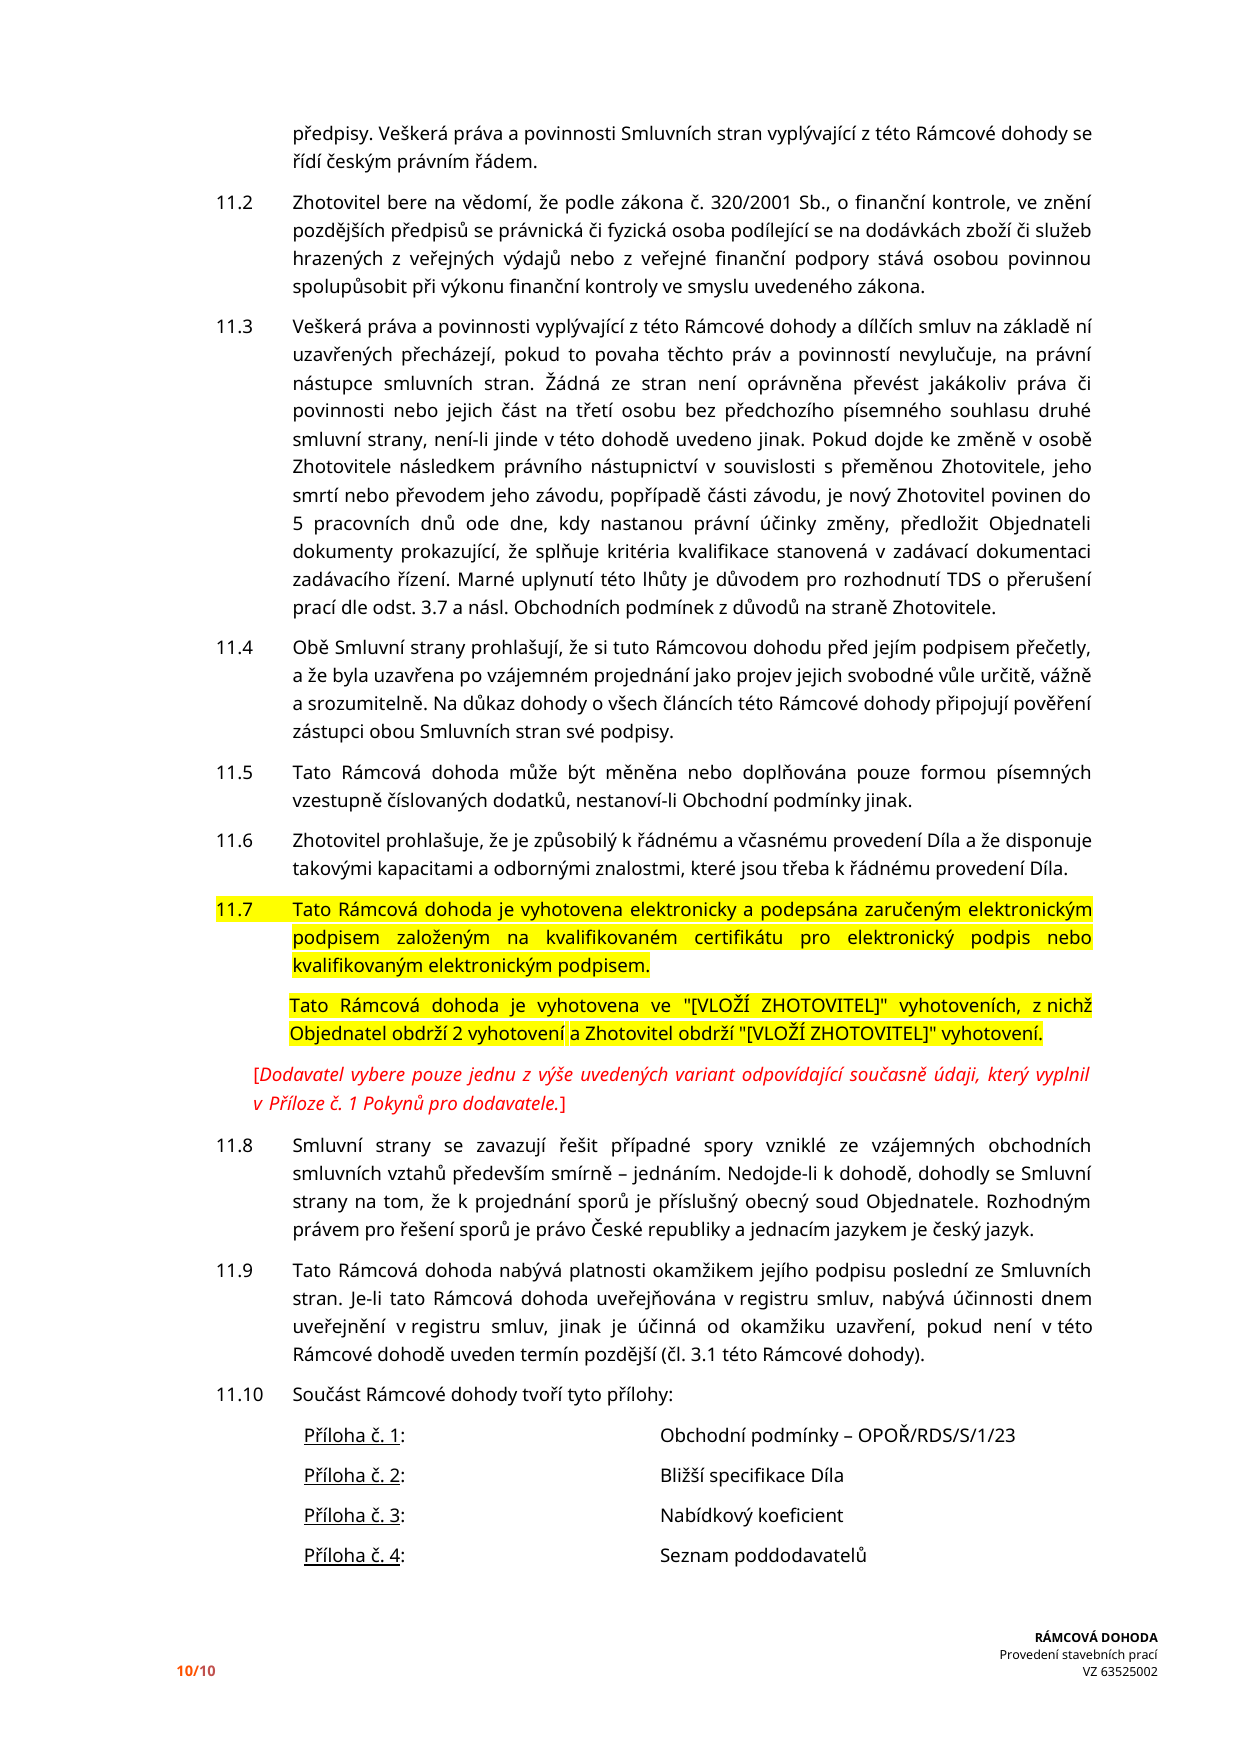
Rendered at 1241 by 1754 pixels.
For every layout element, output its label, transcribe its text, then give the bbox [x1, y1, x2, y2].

text Obě Smluvní strany prohlašují, že si tuto Rámcovou dohodu před jejím podpisem přečetly, a že byla uzavřena po vzájemném projednání jako projev jejich svobodné vůle určitě, vážně a srozumitelně. Na důkaz dohody o všech článcích této Rámcové dohody připojují pověření zástupci obou Smluvních stran své podpisy. [216, 634, 1093, 744]
table_cell Nabídkový koeficient Seznam poddodavatelů [572, 1502, 1093, 1583]
table_cell Příloha č. 2: [216, 1462, 572, 1502]
list Tato Rámcová dohoda je vyhotovena ve "[VLOŽÍ ZHOTOVITEL]" vyhotoveních, z nichž Objednatel obdrží 2 vyhotovení a Zhotovitel obdrží "[VLOŽÍ ZHOTOVITEL]" vyhotovení. [289, 993, 1093, 1046]
table_cell Příloha č. 3: Příloha č. 4: [216, 1502, 572, 1583]
table_header Příloha č. 1: [216, 1422, 572, 1462]
text Součást Rámcové dohody tvoří tyto přílohy: [216, 1381, 1093, 1407]
text Zhotovitel prohlašuje, že je způsobilý k řádnému a včasnému provedení Díla a že disponuje takovými kapacitami a odbornými znalostmi, které jsou třeba k řádnému provedení Díla. [216, 828, 1093, 881]
text Veškerá práva a povinnosti vyplývající z této Rámcové dohody a dílčích smluv na základě ní uzavřených přecházejí, pokud to povaha těchto práv a povinností nevylučuje, na právní nástupce smluvních stran. Žádná ze stran není oprávněna převést jakákoliv práva či povinnosti nebo jejich část na třetí osobu bez předchozího písemného souhlasu druhé smluvní strany, není-li jinde v této dohodě uvedeno jinak. Pokud dojde ke změně v osobě Zhotovitele následkem právního nástupnictví v souvislosti s přeměnou Zhotovitele, jeho smrtí nebo převodem jeho závodu, popřípadě části závodu, je nový Zhotovitel povinen do 5 pracovních dnů ode dne, kdy nastanou právní účinky změny, předložit Objednateli dokumenty prokazující, že splňuje kritéria kvalifikace stanovená v zadávací dokumentaci zadávacího řízení. Marné uplynutí této lhůty je důvodem pro rozhodnutí TDS o přerušení prací dle odst. 3.7 a násl. Obchodních podmínek z důvodů na straně Zhotovitele. [216, 314, 1093, 619]
text Smluvní strany se zavazují řešit případné spory vzniklé ze vzájemných obchodních smluvních vztahů především smírně – jednáním. Nedojde-li k dohodě, dohodly se Smluvní strany na tom, že k projednání sporů je příslušný obecný soud Objednatele. Rozhodným právem pro řešení sporů je právo České republiky a jednacím jazykem je český jazyk. [216, 1132, 1093, 1242]
text Tato Rámcová dohoda nabývá platnosti okamžikem jejího podpisu poslední ze Smluvních stran. Je-li tato Rámcová dohoda uveřejňována v registru smluv, nabývá účinnosti dnem uveřejnění v registru smluv, jinak je účinná od okamžiku uzavření, pokud není v této Rámcové dohodě uveden termín pozdější (čl. 3.1 této Rámcové dohody). [216, 1257, 1093, 1366]
text Zhotovitel bere na vědomí, že podle zákona č. 320/2001 Sb., o finanční kontrole, ve znění pozdějších předpisů se právnická či fyzická osoba podílející se na dodávkách zboží či služeb hrazených z veřejných výdajů nebo z veřejné finanční podpory stává osobou povinnou spolupůsobit při výkonu finanční kontroly ve smyslu uvedeného zákona. [216, 189, 1093, 299]
table_cell Bližší specifikace Díla [572, 1462, 1093, 1502]
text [216, 121, 1093, 174]
table_header Obchodní podmínky – OPOŘ/RDS/S/1/23 [572, 1422, 1093, 1462]
text Tato Rámcová dohoda je vyhotovena elektronicky a podepsána zaručeným elektronickým podpisem založeným na kvalifikovaném certifikátu pro elektronický podpis nebo kvalifikovaným elektronickým podpisem. [216, 922, 1093, 978]
text [Dodavatel vybere pouze jednu z výše uvedených variant odpovídající současně údaji, který vyplnil v Příloze č. 1 Pokynů pro dodavatele.] [253, 1061, 1093, 1116]
text Tato Rámcová dohoda může být měněna nebo doplňována pouze formou písemných vzestupně číslovaných dodatků, nestanoví-li Obchodní podmínky jinak. [216, 759, 1093, 813]
